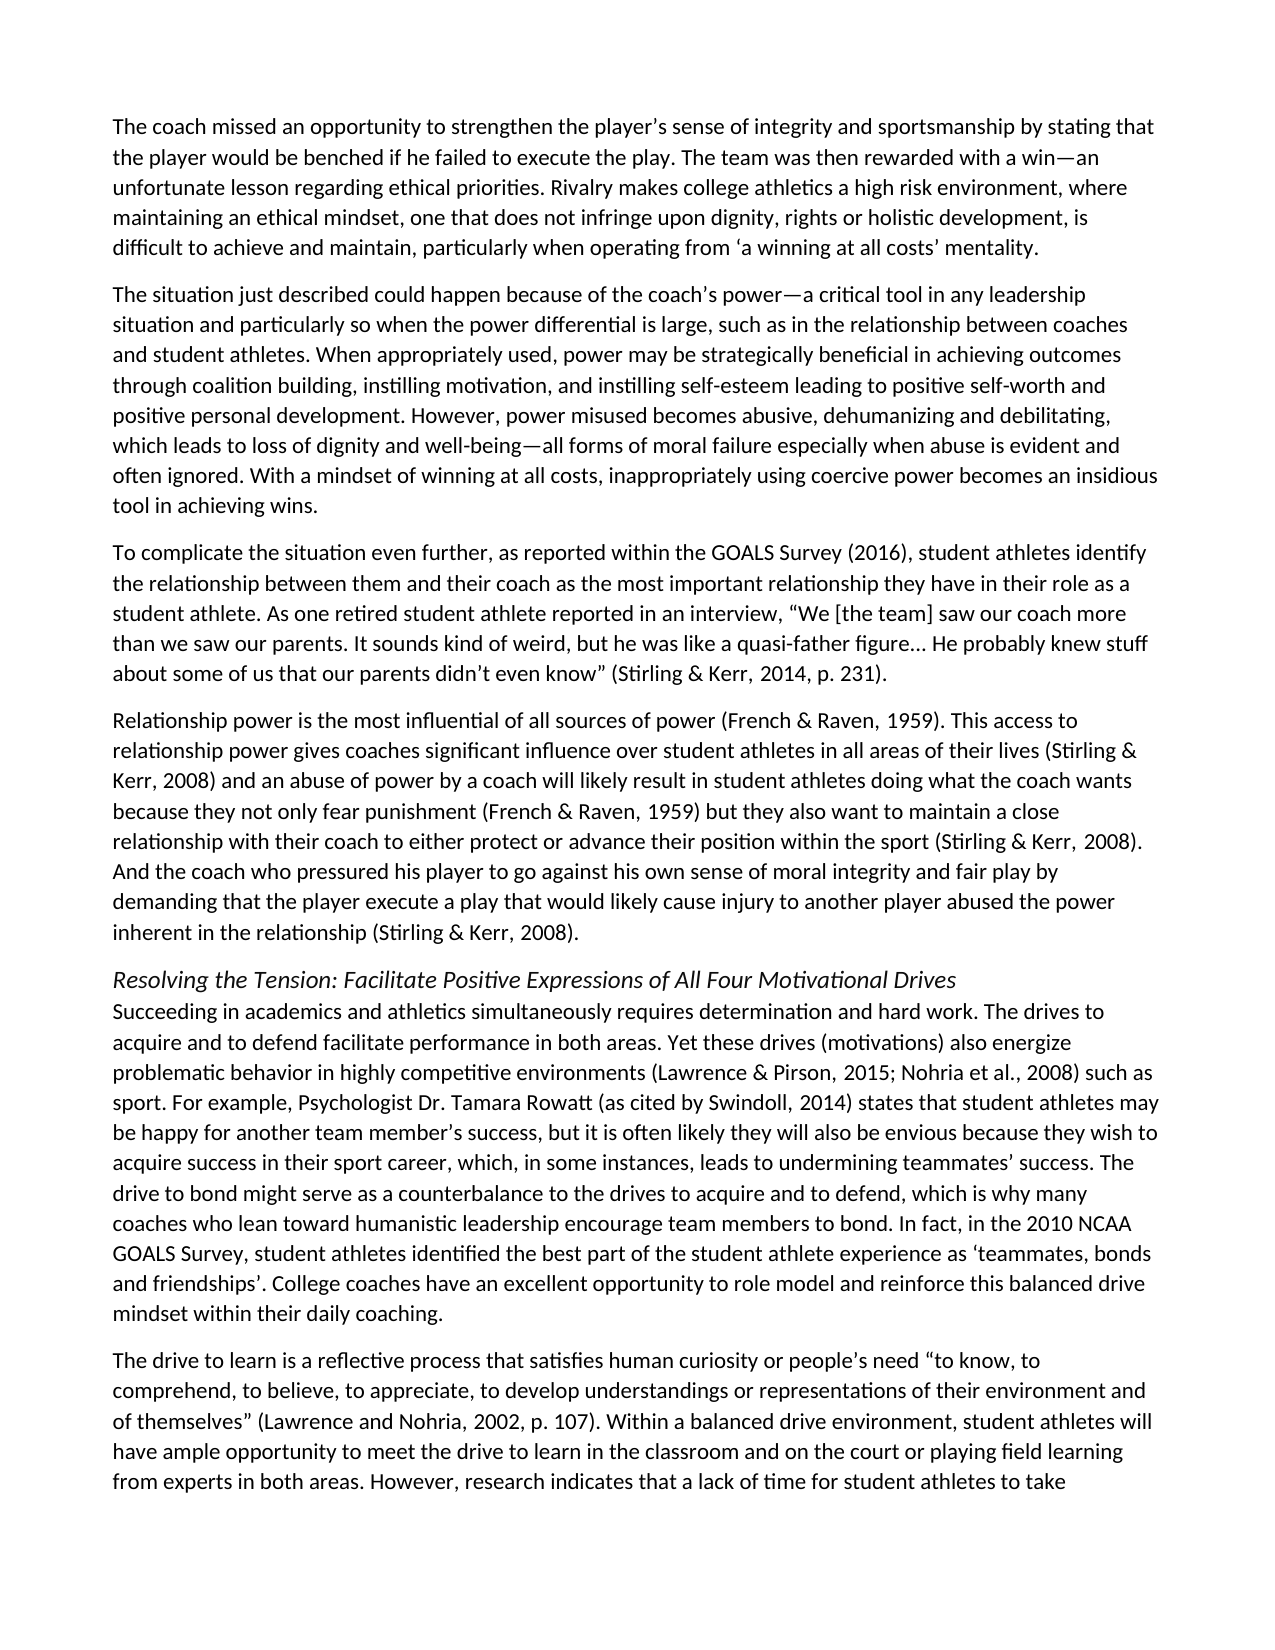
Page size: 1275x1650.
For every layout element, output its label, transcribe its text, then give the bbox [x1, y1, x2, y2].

text To complicate the situation even further, as reported within the GOALS Survey (2016), student athletes identify the relationship between them and their coach as the most important relationship they have in their role as a student athlete. As one retired student athlete reported in an interview, “We [the team] saw our coach more than we saw our parents. It sounds kind of weird, but he was like a quasi-father figure... He probably knew stuff about some of us that our parents didn’t even know” (Stirling & Kerr, 2014, p. 231). [112, 538, 1162, 687]
text The coach missed an opportunity to strengthen the player’s sense of integrity and sportsmanship by stating that the player would be benched if he failed to execute the play. The team was then rewarded with a win—an unfortunate lesson regarding ethical priorities. Rivalry makes college athletics a high risk environment, where maintaining an ethical mindset, one that does not infringe upon dignity, rights or holistic development, is difficult to achieve and maintain, particularly when operating from ‘a winning at all costs’ mentality. [112, 112, 1162, 261]
subtitle Resolving the Tension: Facilitate Positive Expressions of All Four Motivational Drives [112, 964, 1162, 995]
text Relationship power is the most influential of all sources of power (French & Raven, 1959). This access to relationship power gives coaches significant influence over student athletes in all areas of their lives (Stirling & Kerr, 2008) and an abuse of power by a coach will likely result in student athletes doing what the coach wants because they not only fear punishment (French & Raven, 1959) but they also want to maintain a close relationship with their coach to either protect or advance their position within the sport (Stirling & Kerr, 2008). And the coach who pressured his player to go against his own sense of moral integrity and fair play by demanding that the player execute a play that would likely cause injury to another player abused the power inherent in the relationship (Stirling & Kerr, 2008). [112, 706, 1162, 946]
text Succeeding in academics and athletics simultaneously requires determination and hard work. The drives to acquire and to defend facilitate performance in both areas. Yet these drives (motivations) also energize problematic behavior in highly competitive environments (Lawrence & Pirson, 2015; Nohria et al., 2008) such as sport. For example, Psychologist Dr. Tamara Rowatt (as cited by Swindoll, 2014) states that student athletes may be happy for another team member’s success, but it is often likely they will also be envious because they wish to acquire success in their sport career, which, in some instances, leads to undermining teammates’ success. The drive to bond might serve as a counterbalance to the drives to acquire and to defend, which is why many coaches who lean toward humanistic leadership encourage team members to bond. In fact, in the 2010 NCAA GOALS Survey, student athletes identified the best part of the student athlete experience as ‘teammates, bonds and friendships’. College coaches have an excellent opportunity to role model and reinforce this balanced drive mindset within their daily coaching. [112, 997, 1162, 1328]
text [112, 1346, 1162, 1495]
text The situation just described could happen because of the coach’s power—a critical tool in any leadership situation and particularly so when the power differential is large, such as in the relationship between coaches and student athletes. When appropriately used, power may be strategically beneficial in achieving outcomes through coalition building, instilling motivation, and instilling self-esteem leading to positive self-worth and positive personal development. However, power misused becomes abusive, dehumanizing and debilitating, which leads to loss of dignity and well-being—all forms of moral failure especially when abuse is evident and often ignored. With a mindset of winning at all costs, inappropriately using coercive power becomes an insidious tool in achieving wins. [112, 280, 1162, 520]
